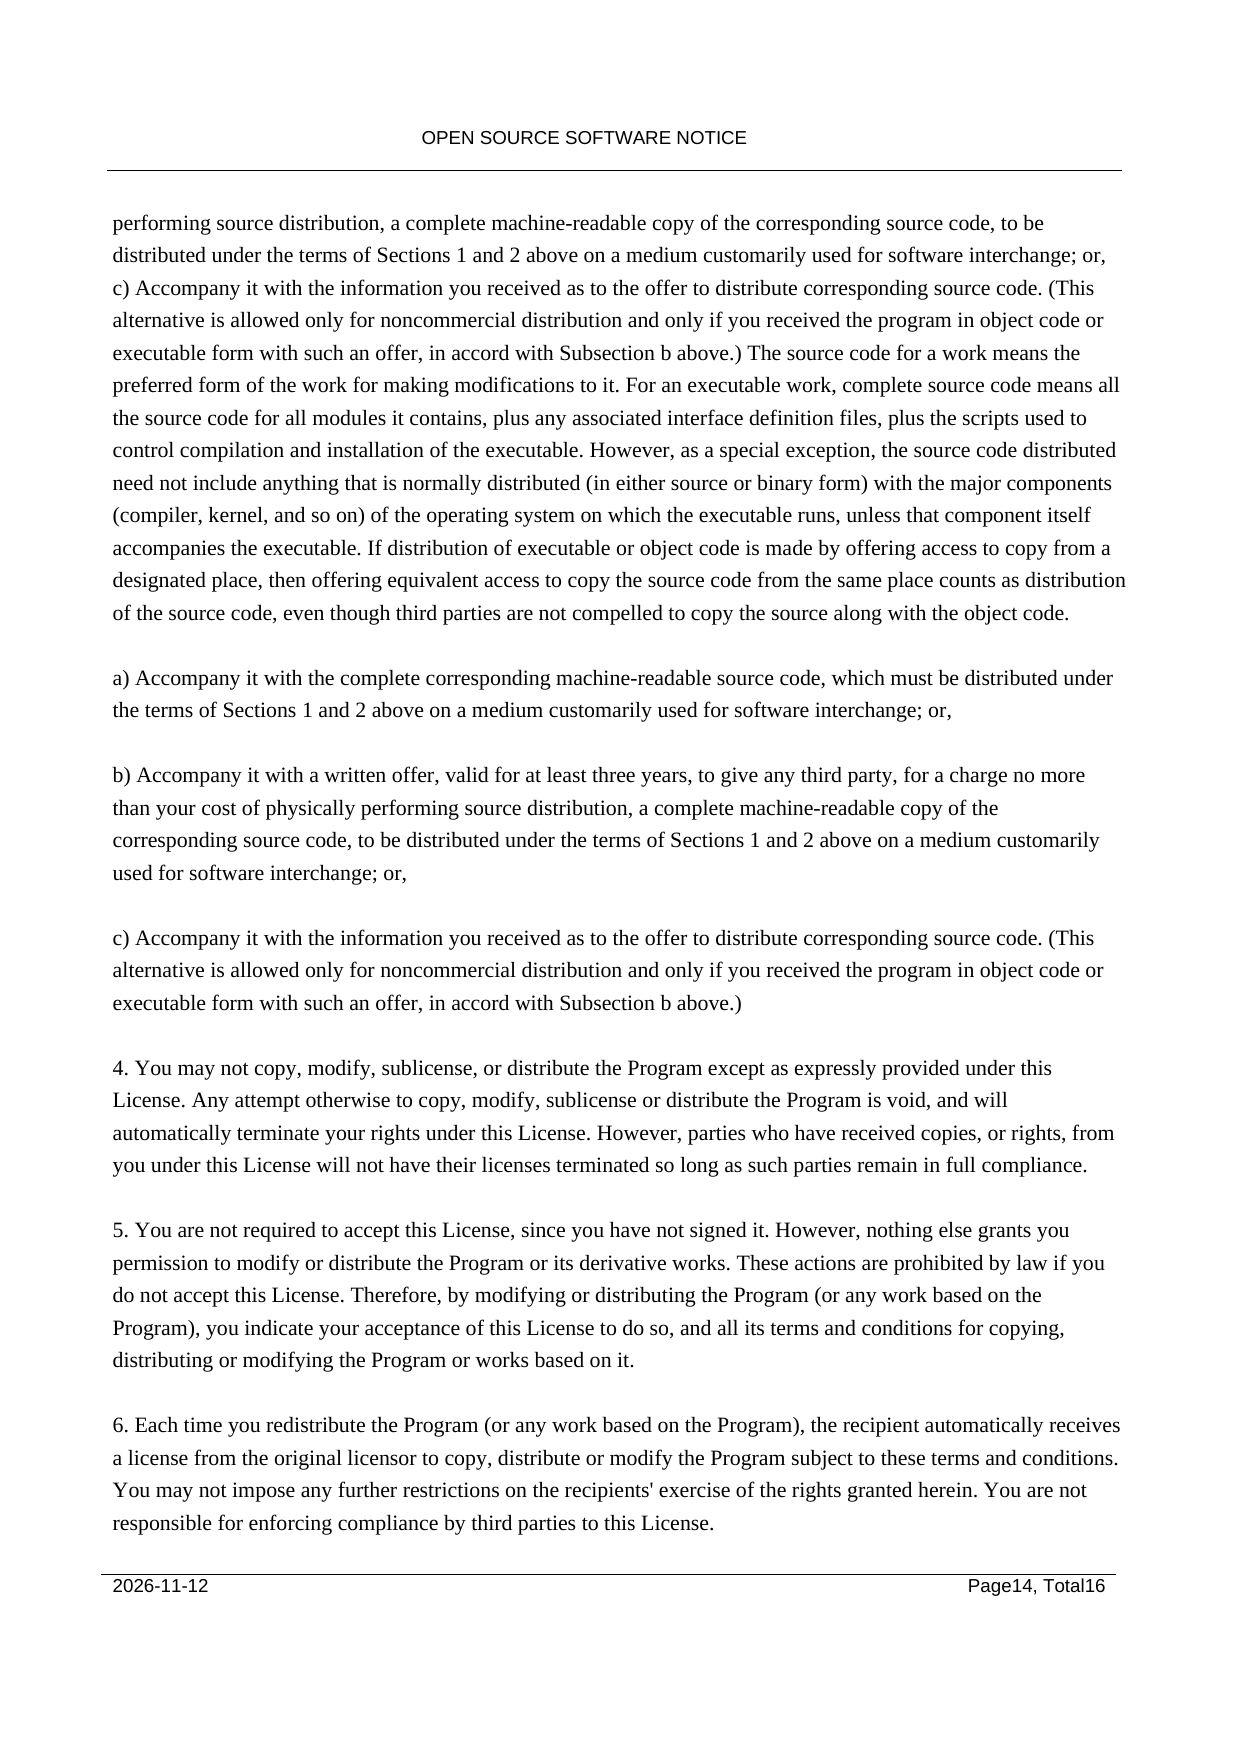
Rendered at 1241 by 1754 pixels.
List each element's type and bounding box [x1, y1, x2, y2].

text [112, 206, 1128, 1539]
